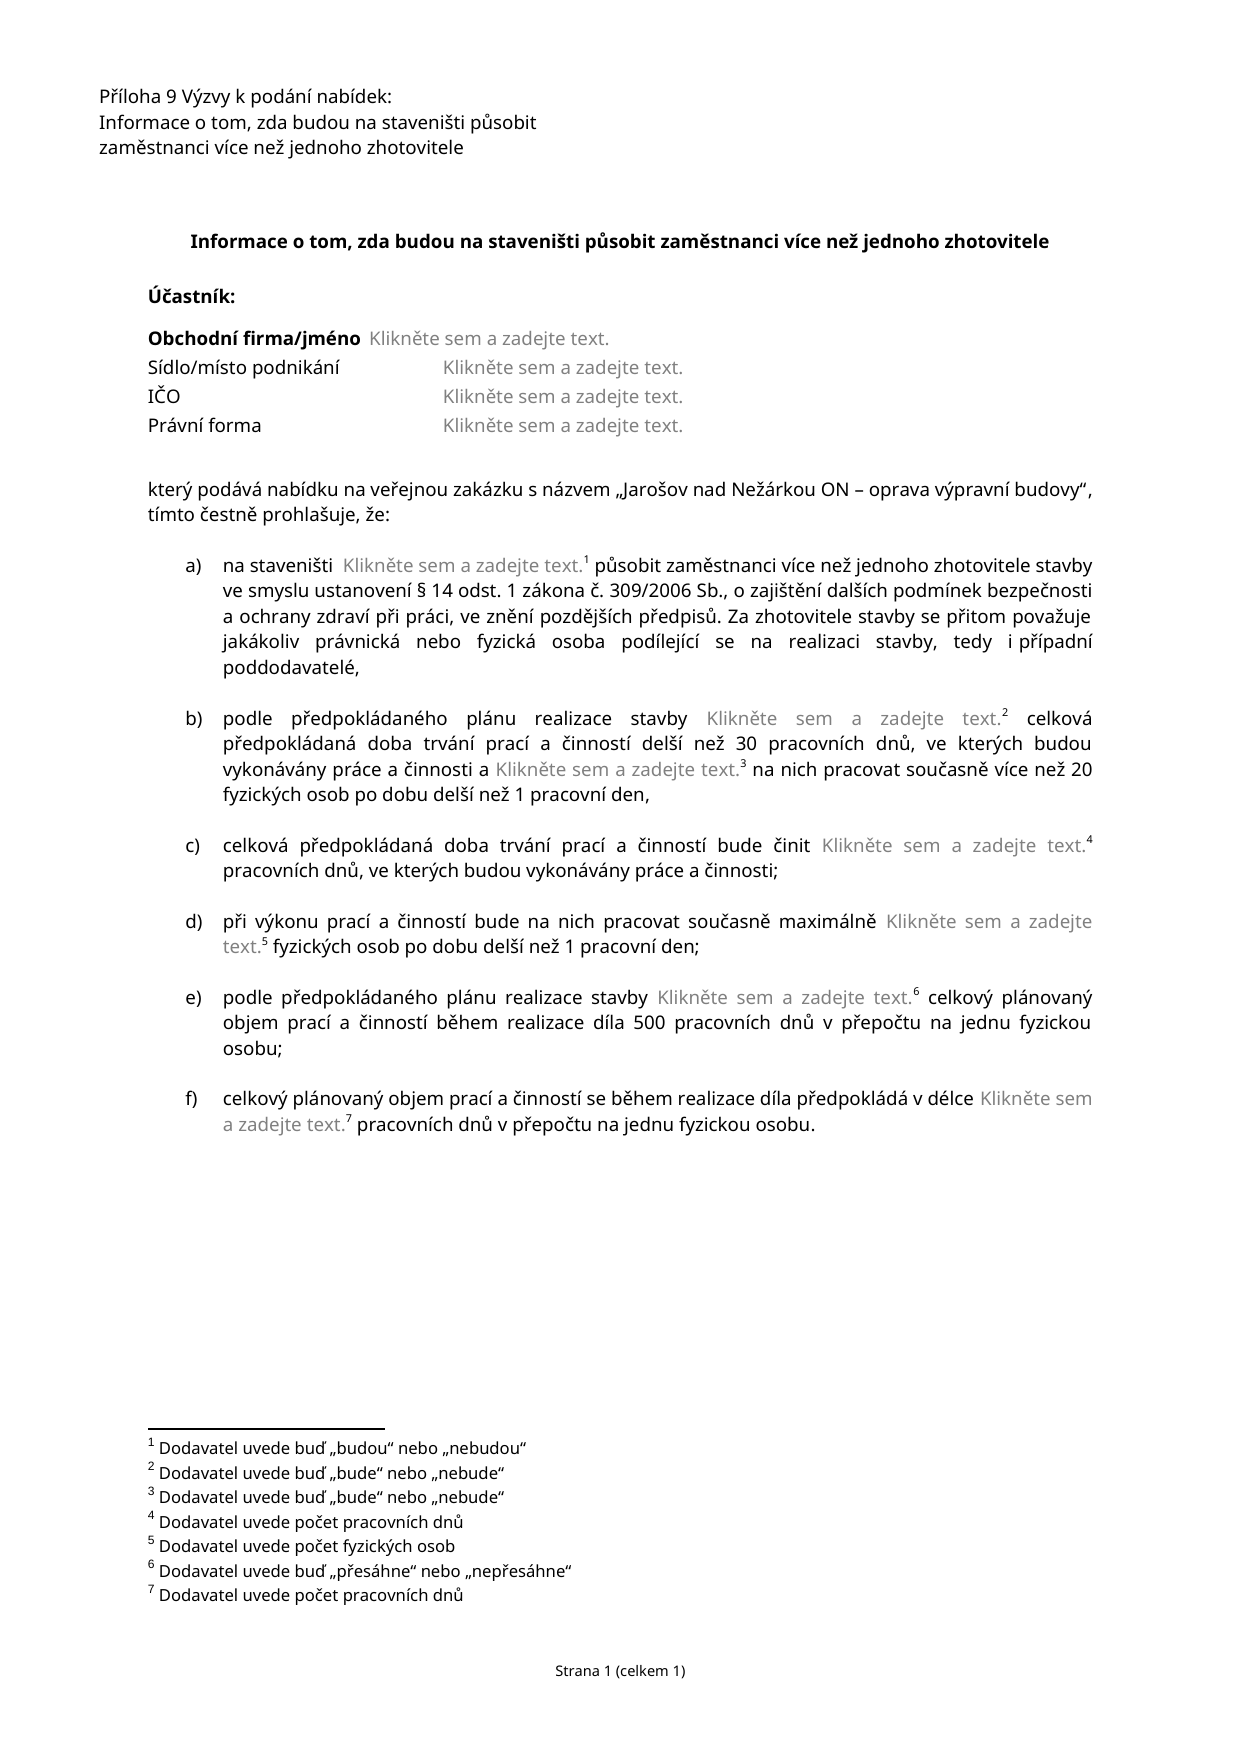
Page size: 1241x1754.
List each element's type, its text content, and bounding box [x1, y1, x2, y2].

text IČO [148, 380, 1093, 409]
text Účastník: [148, 279, 1093, 310]
list podle předpokládaného plánu realizace stavby celková předpokládaná doba trvání prací a činností delší než 30 pracovních dnů, ve kterých budou vykonávány práce a činnosti a na nich pracovat současně více než 20 fyzických osob po dobu delší než 1 pracovní den, [185, 705, 1093, 807]
list celkový plánovaný objem prací a činností se během realizace díla předpokládá v délce pracovních dnů v přepočtu na jednu fyzickou osobu. [185, 1086, 1093, 1137]
text Obchodní firma/jméno [148, 322, 1093, 351]
list při výkonu prací a činností bude na nich pracovat současně maximálně fyzických osob po dobu delší než 1 pracovní den; [185, 908, 1093, 959]
list na staveništi působit zaměstnanci více než jednoho zhotovitele stavby ve smyslu ustanovení § 14 odst. 1 zákona č. 309/2006 Sb., o zajištění dalších podmínek bezpečnosti a ochrany zdraví při práci, ve znění pozdějších předpisů. Za zhotovitele stavby se přitom považuje jakákoliv právnická nebo fyzická osoba podílející se na realizaci stavby, tedy i případní poddodavatelé, [185, 552, 1093, 680]
text Sídlo/místo podnikání [148, 351, 1093, 380]
list podle předpokládaného plánu realizace stavby celkový plánovaný objem prací a činností během realizace díla 500 pracovních dnů v přepočtu na jednu fyzickou osobu; [185, 984, 1093, 1061]
title Informace o tom, zda budou na staveništi působit zaměstnanci více než jednoho zhotovitele [148, 228, 1093, 254]
text který podává nabídku na veřejnou zakázku s názvem „Jarošov nad Nežárkou ON – oprava výpravní budovy“, tímto čestně prohlašuje, že: [148, 476, 1093, 527]
list celková předpokládaná doba trvání prací a činností bude činit pracovních dnů, ve kterých budou vykonávány práce a činnosti; [185, 832, 1093, 883]
text Právní forma [148, 409, 1093, 438]
